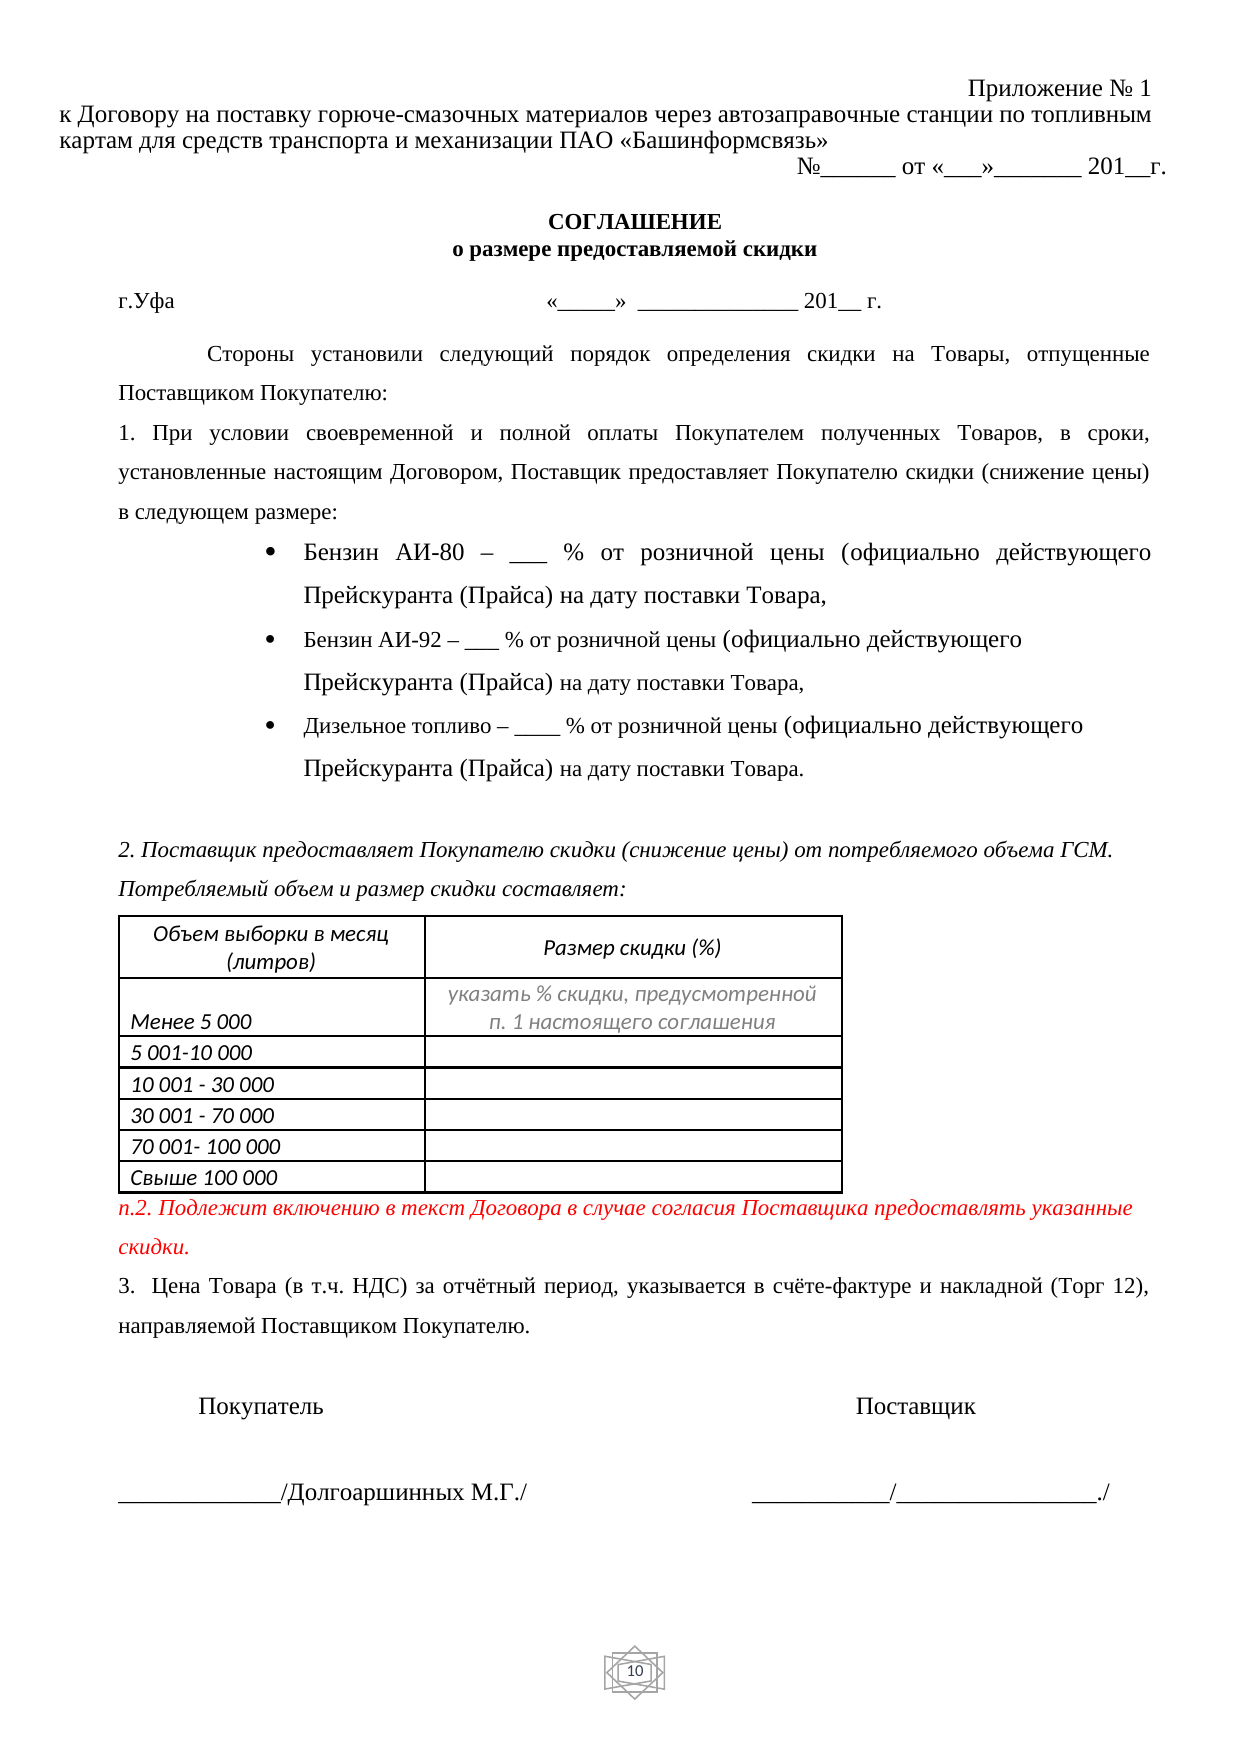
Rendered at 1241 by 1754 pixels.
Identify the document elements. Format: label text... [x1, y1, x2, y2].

table_header Объем выборки в месяц (литров) [120, 917, 424, 977]
text 2. Поставщик предоставляет Покупателю скидки (снижение цены) от потребляемого объема ГСМ. Потребляемый объем и размер скидки составляет: [118, 836, 1152, 901]
table_cell 30 001 - 70 000 [120, 1100, 424, 1129]
table_cell указать % скидки, предусмотренной п. 1 настоящего соглашения [426, 979, 841, 1035]
text г.Уфа «_____» ______________ 201__ г. [118, 287, 1152, 314]
table_header Размер скидки (%) [426, 917, 841, 977]
text к Договору на поставку горюче-смазочных материалов через автозаправочные станции по топливным картам для средств транспорта и механизации ПАО «Башинформсвязь» [59, 102, 1181, 154]
table_cell [426, 1069, 841, 1098]
text п.2. Подлежит включению в текст Договора в случае согласия Поставщика предоставлять указанные скидки. [118, 1193, 1152, 1259]
table_cell 70 001- 100 000 [120, 1131, 424, 1160]
text №______ от «___»_______ 201__г. [59, 154, 1167, 179]
text СОГЛАШЕНИЕ [118, 208, 1152, 234]
table_cell [426, 1162, 841, 1191]
text 1. При условии своевременной и полной оплаты Покупателем полученных Товаров, в сроки, установленные настоящим Договором, Поставщик предоставляет Покупателю скидки (снижение цены) в следующем размере: [118, 419, 1152, 524]
text Покупатель Поставщик [118, 1391, 1152, 1420]
table_cell [426, 1037, 841, 1066]
table_cell [426, 1100, 841, 1129]
table_cell Менее 5 000 [120, 979, 424, 1035]
list Бензин АИ-80 – ___ % от розничной цены (официально действующего Прейскуранта (Прайса) на дату поставки Товара, [266, 537, 1152, 609]
text _____________/Долгоаршинных М.Г./ ___________/________________./ [118, 1477, 1152, 1506]
table_cell [426, 1131, 841, 1160]
table_cell 10 001 - 30 000 [120, 1069, 424, 1098]
text о размере предоставляемой скидки [118, 234, 1152, 261]
text 3. Цена Товара (в т.ч. НДС) за отчётный период, указывается в счёте-фактуре и накладной (Торг 12), направляемой Поставщиком Покупателю. [118, 1272, 1152, 1338]
text Стороны установили следующий порядок определения скидки на Товары, отпущенные Поставщиком Покупателю: [118, 340, 1152, 406]
table_cell Свыше 100 000 [120, 1162, 424, 1191]
table_cell 5 001-10 000 [120, 1037, 424, 1066]
text Приложение № 1 [118, 73, 1152, 102]
list Бензин АИ-92 – ___ % от розничной цены (официально действующего Прейскуранта (Прайса) на дату поставки Товара, [266, 624, 1152, 696]
list Дизельное топливо – ____ % от розничной цены (официально действующего Прейскуранта (Прайса) на дату поставки Товара. [266, 710, 1152, 782]
